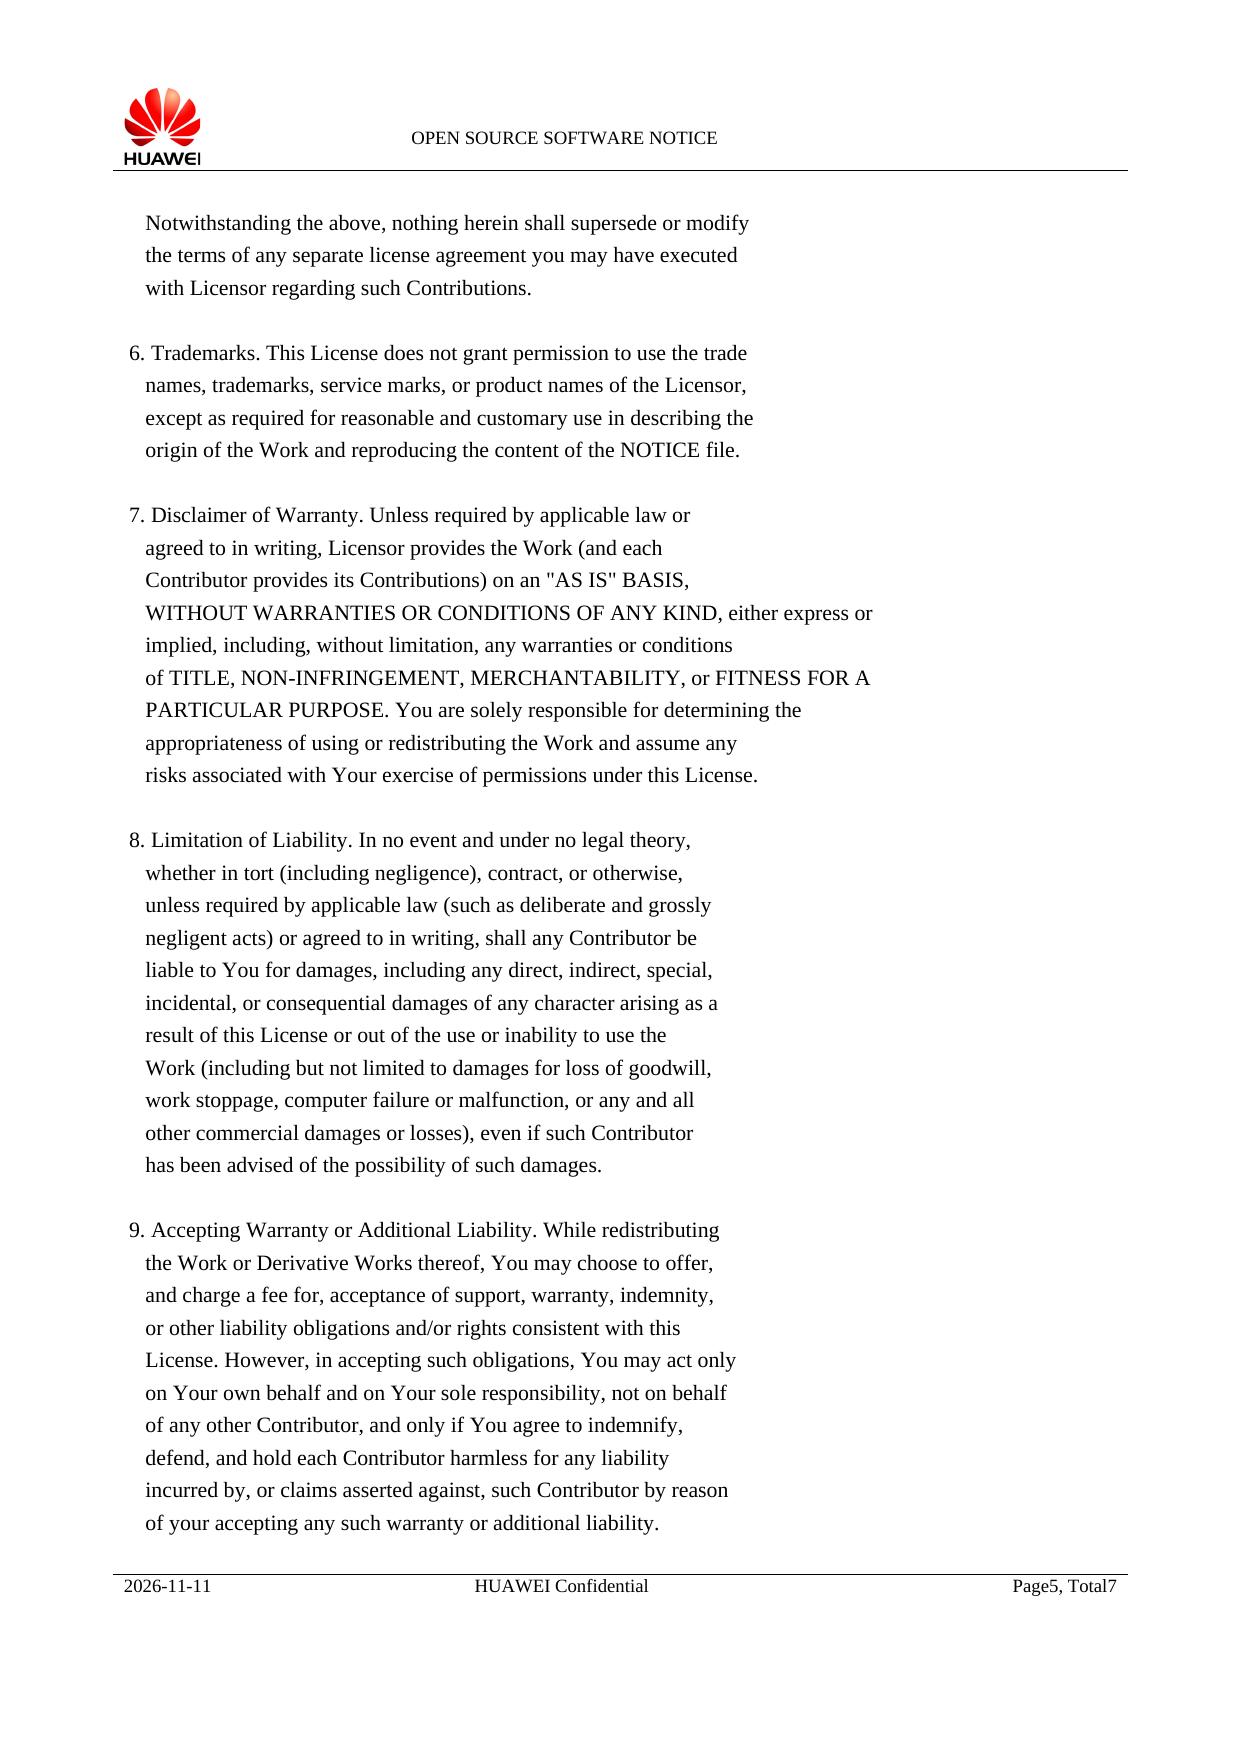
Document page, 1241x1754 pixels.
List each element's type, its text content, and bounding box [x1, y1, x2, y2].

picture [124, 88, 201, 165]
